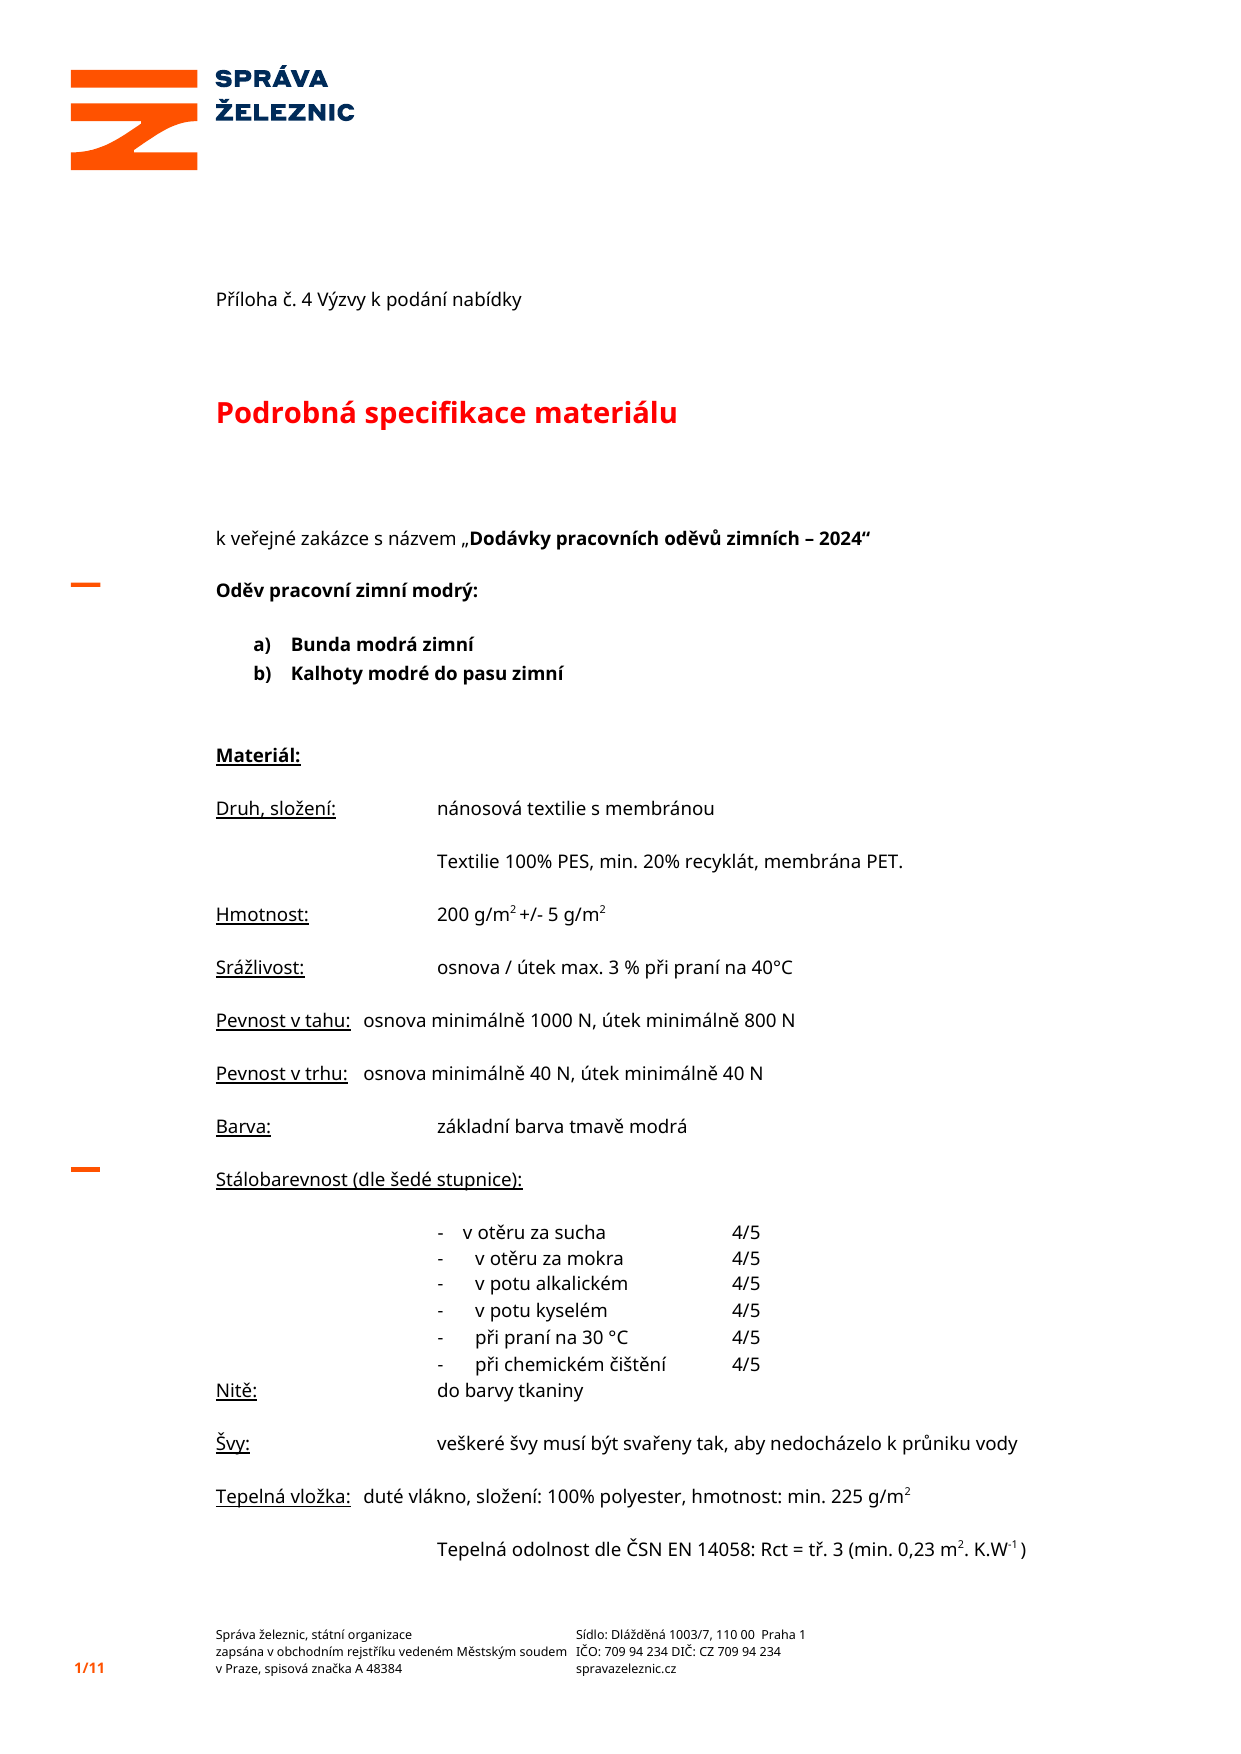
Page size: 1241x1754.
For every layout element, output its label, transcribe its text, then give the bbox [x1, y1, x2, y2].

text Materiál: [216, 742, 1122, 768]
text Pevnost v trhu: osnova minimálně 40 N, útek minimálně 40 N [216, 1061, 1122, 1086]
text k veřejné zakázce s názvem „Dodávky pracovních oděvů zimních – 2024“ [216, 525, 1122, 550]
text - v otěru za sucha 4/5 [363, 1219, 1122, 1245]
text Podrobná specifikace materiálu [216, 392, 1122, 432]
text Švy: veškeré švy musí být svařeny tak, aby nedocházelo k průniku vody [216, 1431, 1122, 1456]
text Nitě: do barvy tkaniny [216, 1378, 1122, 1403]
text Příloha č. 4 Výzvy k podání nabídky [216, 286, 1122, 311]
text Druh, složení: nánosová textilie s membránou [216, 795, 1122, 821]
text Hmotnost: 200 g/m2 +/- 5 g/m2 [216, 901, 1122, 927]
text Textilie 100% PES, min. 20% recyklát, membrána PET. [216, 848, 1122, 874]
list v potu alkalickém 4/5 [437, 1271, 1122, 1296]
list při praní na 30 °C 4/5 [437, 1324, 1122, 1350]
text Stálobarevnost (dle šedé stupnice): [216, 1167, 1122, 1192]
text Barva: základní barva tmavě modrá [216, 1113, 1122, 1139]
list v potu kyselém 4/5 [437, 1297, 1122, 1323]
list Kalhoty modré do pasu zimní [253, 660, 1122, 686]
list Bunda modrá zimní [253, 631, 1122, 656]
text Tepelná vložka: duté vlákno, složení: 100% polyester, hmotnost: min. 225 g/m2 [216, 1484, 1122, 1509]
text Tepelná odolnost dle ČSN EN 14058: Rct = tř. 3 (min. 0,23 m2. K.W-1 ) [216, 1537, 1122, 1562]
list při chemickém čištění 4/5 [437, 1351, 1122, 1376]
text Srážlivost: osnova / útek max. 3 % při praní na 40°C [216, 954, 1122, 980]
text Pevnost v tahu: osnova minimálně 1000 N, útek minimálně 800 N [216, 1007, 1122, 1033]
list v otěru za mokra 4/5 [437, 1245, 1122, 1271]
text Oděv pracovní zimní modrý: [216, 578, 1122, 603]
